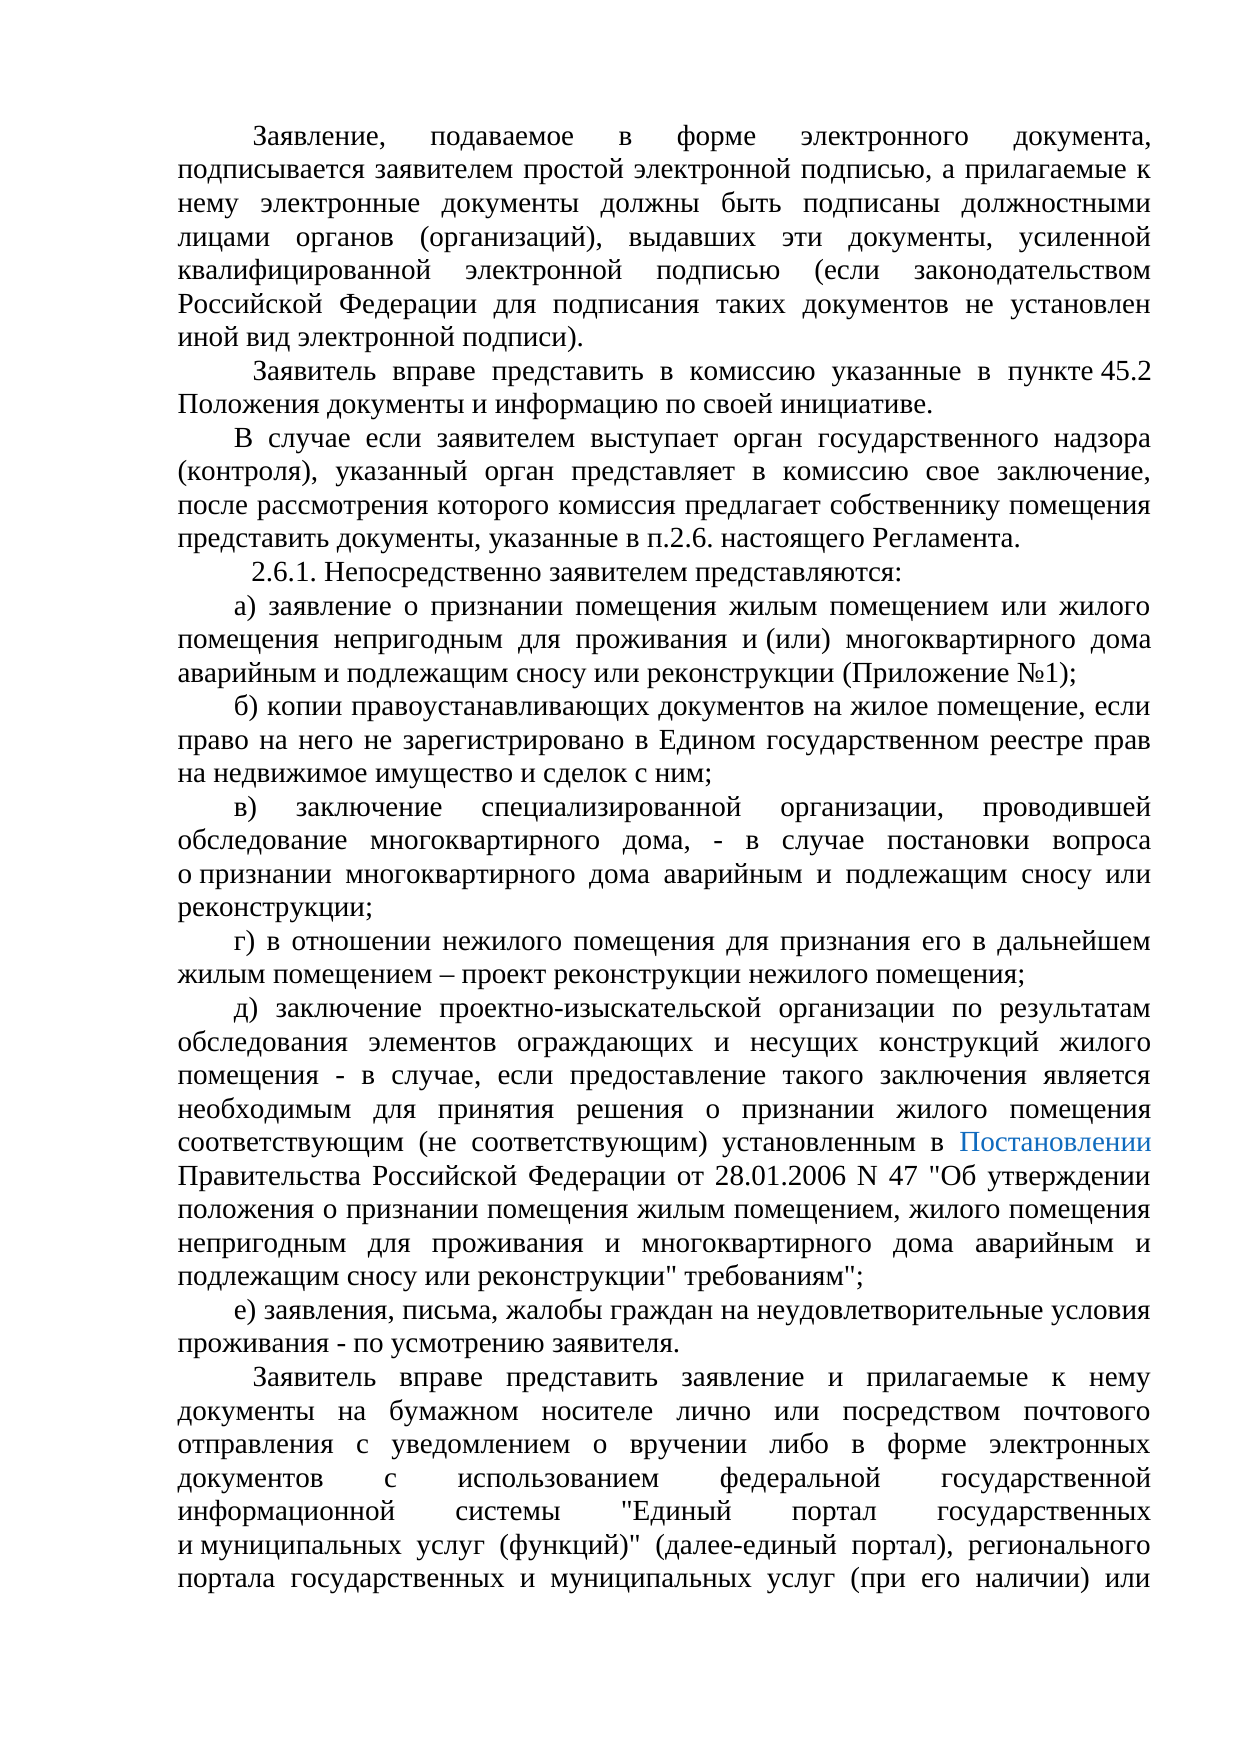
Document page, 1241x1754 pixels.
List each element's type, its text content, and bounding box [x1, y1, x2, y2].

text д) заключение проектно-изыскательской организации по результатам обследования элементов ограждающих и несущих конструкций жилого помещения - в случае, если предоставление такого заключения является необходимым для принятия решения о признании жилого помещения соответствующим (не соответствующим) установленным в Постановлении Правительства Российской Федерации от 28.01.2006 N 47 "Об утверждении положения о признании помещения жилым помещением, жилого помещения непригодным для проживания и многоквартирного дома аварийным и подлежащим сносу или реконструкции" требованиям"; [177, 990, 1152, 1292]
text б) копии правоустанавливающих документов на жилое помещение, если право на него не зарегистрировано в Едином государственном реестре прав на недвижимое имущество и сделок с ним; [177, 688, 1152, 789]
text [177, 1359, 1152, 1594]
text Заявление, подаваемое в форме электронного документа, подписывается заявителем простой электронной подписью, а прилагаемые к нему электронные документы должны быть подписаны должностными лицами органов (организаций), выдавших эти документы, усиленной квалифицированной электронной подписью (если законодательством Российской Федерации для подписания таких документов не установлен иной вид электронной подписи). [177, 118, 1152, 353]
text в) заключение специализированной организации, проводившей обследование многоквартирного дома, - в случае постановки вопроса о признании многоквартирного дома аварийным и подлежащим сносу или реконструкции; [177, 789, 1152, 923]
text В случае если заявителем выступает орган государственного надзора (контроля), указанный орган представляет в комиссию свое заключение, после рассмотрения которого комиссия предлагает собственнику помещения представить документы, указанные в п.2.6. настоящего Регламента. [177, 420, 1152, 554]
text г) в отношении нежилого помещения для признания его в дальнейшем жилым помещением – проект реконструкции нежилого помещения; [177, 923, 1152, 990]
text е) заявления, письма, жалобы граждан на неудовлетворительные условия проживания - по усмотрению заявителя. [177, 1292, 1152, 1359]
text Заявитель вправе представить в комиссию указанные в пункте 45.2 Положения документы и информацию по своей инициативе. [177, 353, 1152, 420]
text 2.6.1. Непосредственно заявителем представляются: [177, 554, 1152, 588]
text а) заявление о признании помещения жилым помещением или жилого помещения непригодным для проживания и (или) многоквартирного дома аварийным и подлежащим сносу или реконструкции (Приложение №1); [177, 588, 1152, 688]
